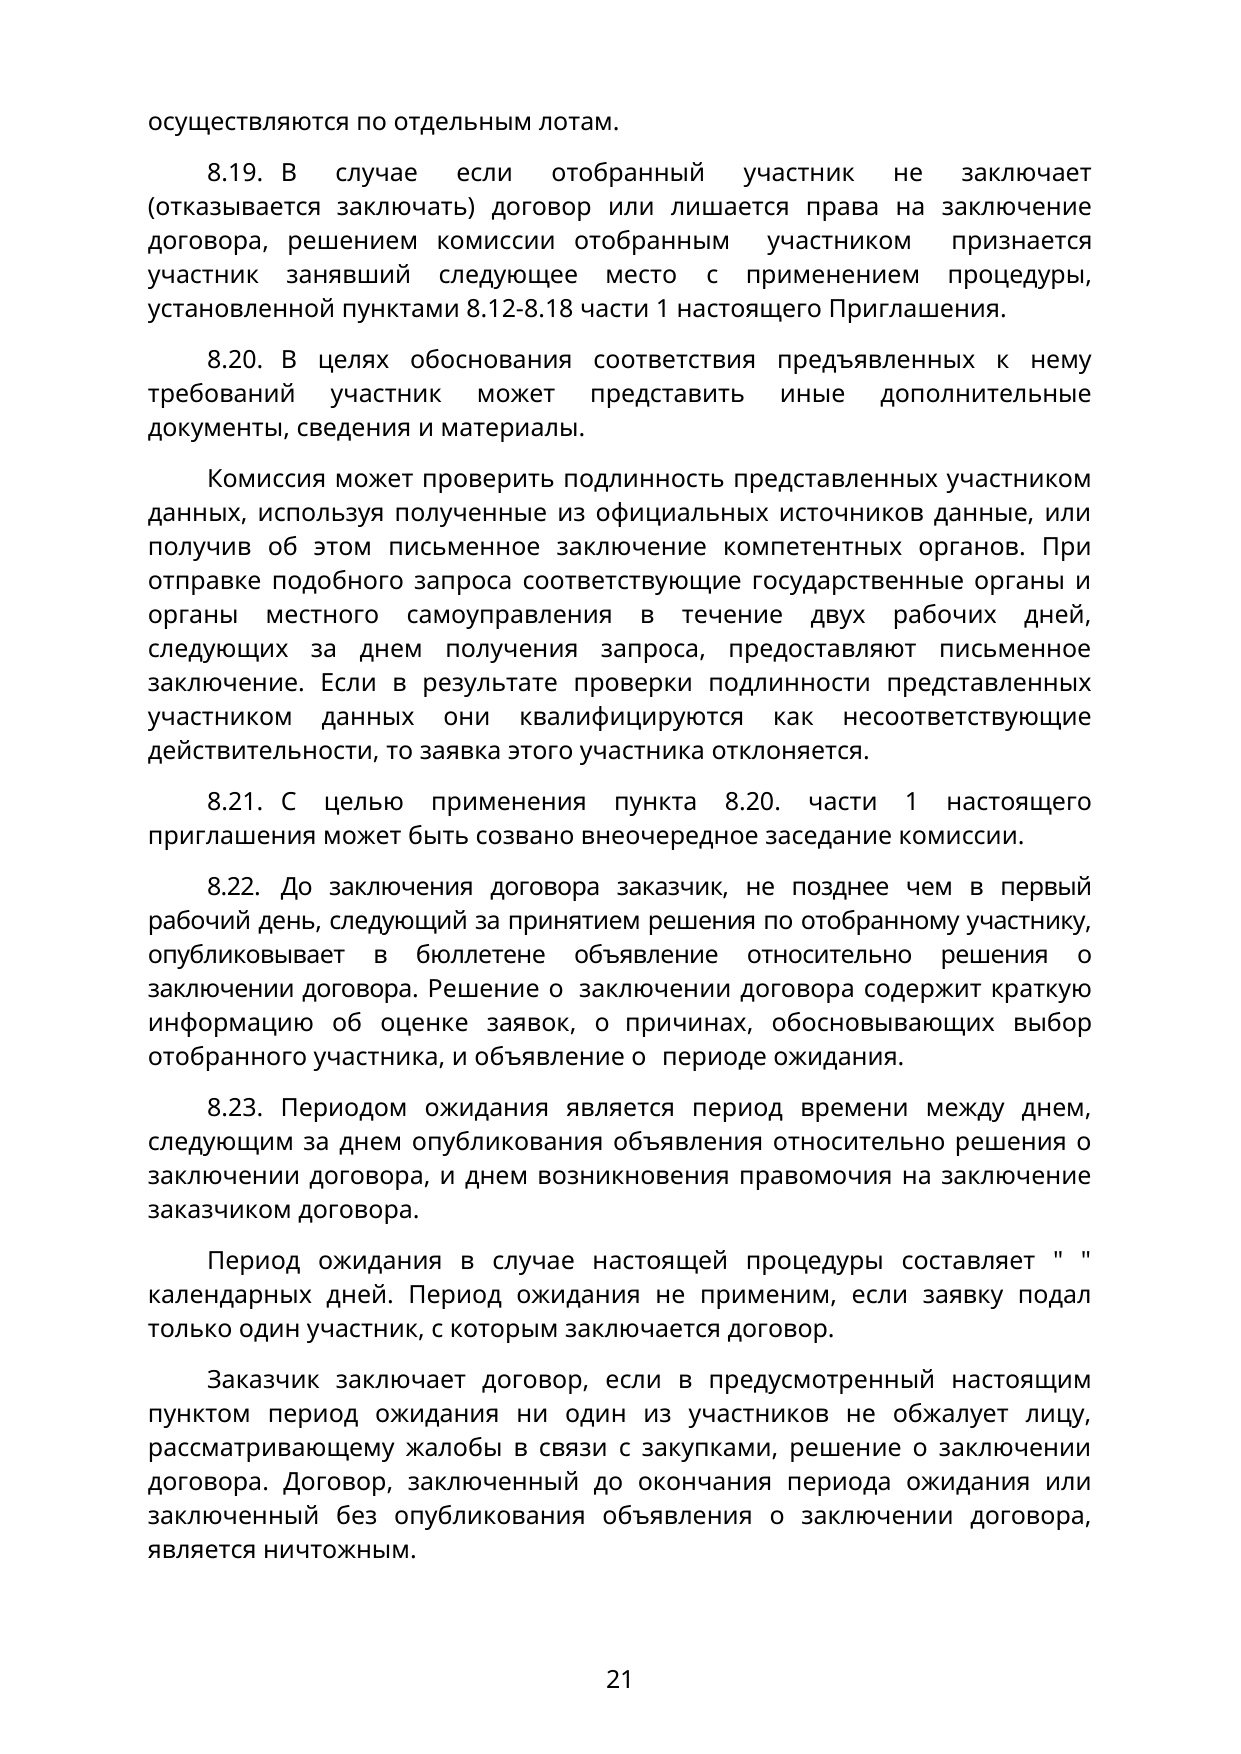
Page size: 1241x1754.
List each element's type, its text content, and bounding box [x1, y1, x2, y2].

text Комиссия может проверить подлинность представленных участником данных, используя полученные из официальных источников данные, или получив об этом письменное заключение компетентных органов. При отправке подобного запроса соответствующие государственные органы и органы местного самоуправления в течение двух рабочих дней, следующих за днем получения запроса, предоставляют письменное заключение. Если в результате проверки подлинности представленных участником данных они квалифицируются как несоответствующие действительности, то заявка этого участника отклоняется. [148, 460, 1092, 767]
text Заказчик заключает договор, если в предусмотренный настоящим пунктом период ожидания ни один из участников не обжалует лицу, рассматривающему жалобы в связи с закупками, решение о заключении договора. Договор, заключенный до окончания периода ожидания или заключенный без опубликования объявления о заключении договора, является ничтожным. [148, 1362, 1092, 1566]
text 8.20. В целях обоснования соответствия предъявленных к нему требований участник может представить иные дополнительные документы, сведения и материалы. [148, 341, 1092, 443]
text 8.22. До заключения договора заказчик, не позднее чем в первый рабочий день, следующий за принятием решения по отобранному участнику, опубликовывает в бюллетене объявление относительно решения о заключении договора. Решение о заключении договора содержит краткую информацию об оценке заявок, о причинах, обосновывающих выбор отобранного участника, и объявление о периоде ожидания. [148, 868, 1092, 1073]
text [148, 103, 1092, 137]
text 8.19. В случае если отобранный участник не заключает (отказывается заключать) договор или лишается права на заключение договора, решением комиссии отобранным участником признается участник занявший следующее место с применением процедуры, установленной пунктами 8.12-8.18 части 1 настоящего Приглашения. [148, 154, 1092, 325]
text 8.21. С целью применения пункта 8.20. части 1 настоящего приглашения может быть созвано внеочередное заседание комиссии. [148, 783, 1092, 852]
text 8.23. Периодом ожидания является период времени между днем, следующим за днем опубликования объявления относительно решения о заключении договора, и днем возникновения правомочия на заключение заказчиком договора. [148, 1090, 1092, 1226]
text Период ожидания в случае настоящей процедуры составляет " " календарных дней. Период ожидания не применим, если заявку подал только один участник, с которым заключается договор. [148, 1243, 1092, 1345]
